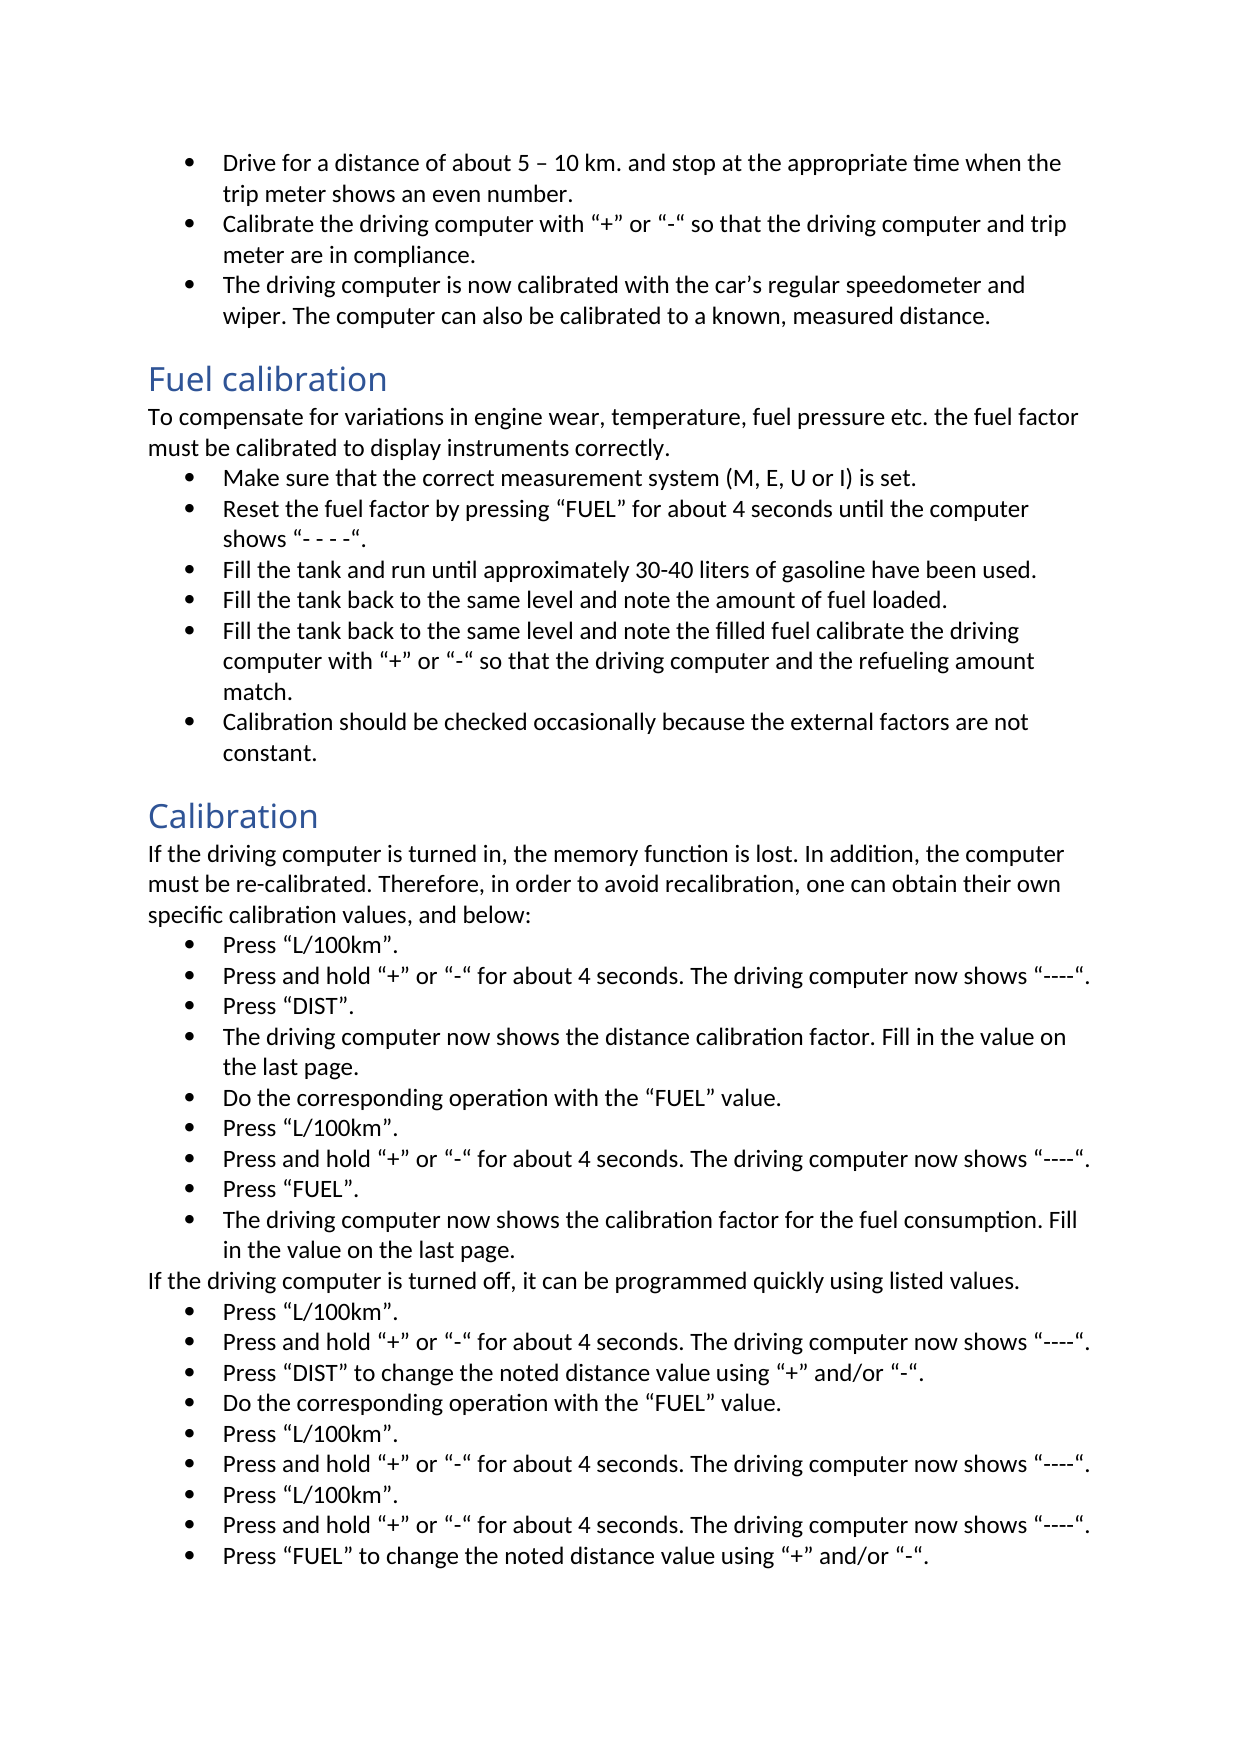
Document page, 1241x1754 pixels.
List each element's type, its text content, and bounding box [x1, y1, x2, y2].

list Reset the fuel factor by pressing “FUEL” for about 4 seconds until the computer shows “- - - -“. [185, 493, 1093, 554]
subtitle Calibration [148, 792, 1093, 838]
list Do the corresponding operation with the “FUEL” value. [185, 1082, 1093, 1112]
list Fill the tank and run until approximately 30-40 liters of gasoline have been used. [185, 554, 1093, 584]
list Drive for a distance of about 5 – 10 km. and stop at the appropriate time when the trip meter shows an even number. [185, 148, 1093, 209]
list Press “L/100km”. [185, 929, 1093, 960]
list The driving computer now shows the calibration factor for the fuel consumption. Fill in the value on the last page. [185, 1204, 1093, 1265]
list Calibration should be checked occasionally because the external factors are not constant. [185, 706, 1093, 767]
list Press “DIST”. [185, 990, 1093, 1021]
list Press “FUEL” to change the noted distance value using “+” and/or “-“. [185, 1540, 1093, 1570]
text If the driving computer is turned off, it can be programmed quickly using listed values. [148, 1265, 1093, 1296]
text To compensate for variations in engine wear, temperature, fuel pressure etc. the fuel factor must be calibrated to display instruments correctly. [148, 401, 1093, 462]
list Press and hold “+” or “-“ for about 4 seconds. The driving computer now shows “----“. [185, 1326, 1093, 1357]
list Fill the tank back to the same level and note the filled fuel calibrate the driving computer with “+” or “-“ so that the driving computer and the refueling amount match. [185, 615, 1093, 706]
subtitle Fuel calibration [148, 356, 1093, 401]
list Press and hold “+” or “-“ for about 4 seconds. The driving computer now shows “----“. [185, 1143, 1093, 1173]
list Press “FUEL”. [185, 1173, 1093, 1204]
list Fill the tank back to the same level and note the amount of fuel loaded. [185, 584, 1093, 615]
list Do the corresponding operation with the “FUEL” value. [185, 1387, 1093, 1418]
list The driving computer now shows the distance calibration factor. Fill in the value on the last page. [185, 1021, 1093, 1082]
list Press “DIST” to change the noted distance value using “+” and/or “-“. [185, 1357, 1093, 1387]
list Press “L/100km”. [185, 1479, 1093, 1509]
list Make sure that the correct measurement system (M, E, U or I) is set. [185, 462, 1093, 493]
list Press and hold “+” or “-“ for about 4 seconds. The driving computer now shows “----“. [185, 960, 1093, 990]
list Press and hold “+” or “-“ for about 4 seconds. The driving computer now shows “----“. [185, 1509, 1093, 1540]
text If the driving computer is turned in, the memory function is lost. In addition, the computer must be re-calibrated. Therefore, in order to avoid recalibration, one can obtain their own specific calibration values, and below: [148, 838, 1093, 929]
list The driving computer is now calibrated with the car’s regular speedometer and wiper. The computer can also be calibrated to a known, measured distance. [185, 270, 1093, 331]
list Press “L/100km”. [185, 1418, 1093, 1448]
list Press “L/100km”. [185, 1296, 1093, 1326]
list Press “L/100km”. [185, 1112, 1093, 1143]
list Calibrate the driving computer with “+” or “-“ so that the driving computer and trip meter are in compliance. [185, 209, 1093, 270]
list Press and hold “+” or “-“ for about 4 seconds. The driving computer now shows “----“. [185, 1448, 1093, 1479]
